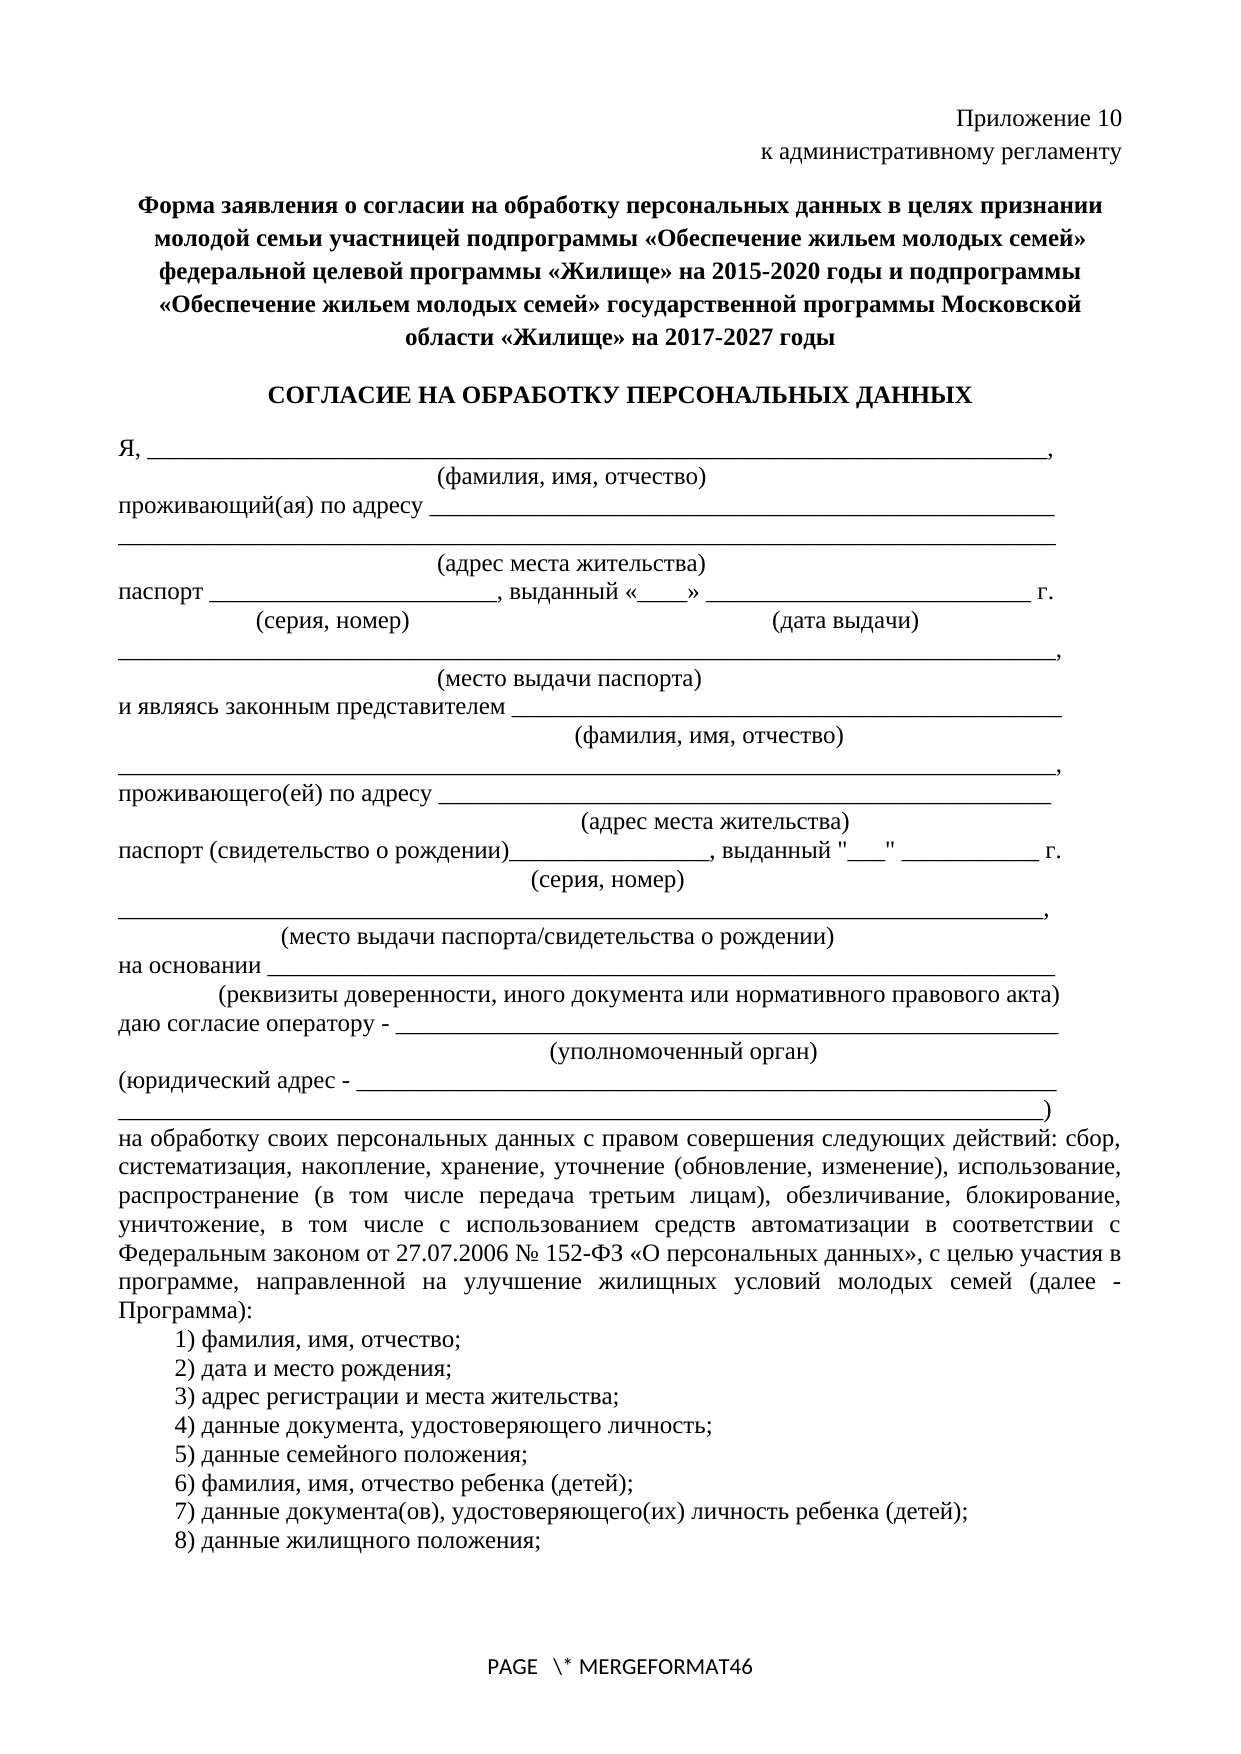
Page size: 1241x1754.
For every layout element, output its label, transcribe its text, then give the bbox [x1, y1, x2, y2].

text (уполномоченный орган) [118, 1036, 1122, 1065]
text на обработку своих персональных данных с правом совершения следующих действий: сбор, систематизация, накопление, хранение, уточнение (обновление, изменение), использование, распространение (в том числе передача третьим лицам), обезличивание, блокирование, уничтожение, в том числе с использованием средств автоматизации в соответствии с Федеральным законом от 27.07.2006 № 152-ФЗ «О персональных данных», с целью участия в программе, направленной на улучшение жилищных условий молодых семей (далее - Программа): [118, 1123, 1122, 1324]
text на основании _______________________________________________________________ [118, 950, 1122, 979]
text (реквизиты доверенности, иного документа или нормативного правового акта) [118, 979, 1122, 1008]
text (адрес места жительства) [118, 806, 1122, 835]
text ___________________________________________________________________________ [118, 519, 1122, 548]
text (адрес места жительства) [118, 548, 1122, 576]
text (серия, номер) [118, 864, 1122, 893]
text к административному регламенту [118, 136, 1122, 165]
text 1) фамилия, имя, отчество; [118, 1324, 1122, 1353]
text 4) данные документа, удостоверяющего личность; [118, 1410, 1122, 1439]
text (место выдачи паспорта) [118, 663, 1122, 691]
text (фамилия, имя, отчество) [118, 720, 1122, 749]
text паспорт _______________________, выданный «____» __________________________ г. [118, 576, 1122, 605]
text 3) адрес регистрации и места жительства; [118, 1381, 1122, 1410]
text (фамилия, имя, отчество) [118, 461, 1122, 490]
text Приложение 10 [118, 103, 1122, 132]
text __________________________________________________________________________) [118, 1094, 1122, 1123]
text и являясь законным представителем ____________________________________________ [118, 691, 1122, 720]
text паспорт (свидетельство о рождении)________________, выданный "___" ___________ г. [118, 835, 1122, 864]
text проживающий(ая) по адресу __________________________________________________ [118, 490, 1122, 519]
text Я, ________________________________________________________________________, [118, 433, 1122, 461]
text проживающего(ей) по адресу _________________________________________________ [118, 778, 1122, 806]
text ___________________________________________________________________________, [118, 634, 1122, 663]
text 8) данные жилищного положения; [118, 1525, 1122, 1554]
text 5) данные семейного положения; [118, 1439, 1122, 1468]
text даю согласие оператору - _____________________________________________________ [118, 1008, 1122, 1036]
text 7) данные документа(ов), удостоверяющего(их) личность ребенка (детей); [118, 1496, 1122, 1525]
text (юридический адрес - ________________________________________________________ [118, 1065, 1122, 1094]
text 6) фамилия, имя, отчество ребенка (детей); [118, 1468, 1122, 1496]
text (серия, номер) (дата выдачи) [118, 605, 1122, 634]
text Форма заявления о согласии на обработку персональных данных в целях признании молодой семьи участницей подпрограммы «Обеспечение жильем молодых семей» федеральной целевой программы «Жилище» на 2015-2020 годы и подпрограммы «Обеспечение жильем молодых семей» государственной программы Московской области «Жилище» на 2017-2027 годы [118, 190, 1122, 351]
text 2) дата и место рождения; [118, 1353, 1122, 1381]
text (место выдачи паспорта/свидетельства о рождении) [118, 921, 1122, 950]
text ___________________________________________________________________________, [118, 749, 1122, 778]
text __________________________________________________________________________, [118, 893, 1122, 921]
text СОГЛАСИЕ НА ОБРАБОТКУ ПЕРСОНАЛЬНЫХ ДАННЫХ [118, 380, 1122, 409]
